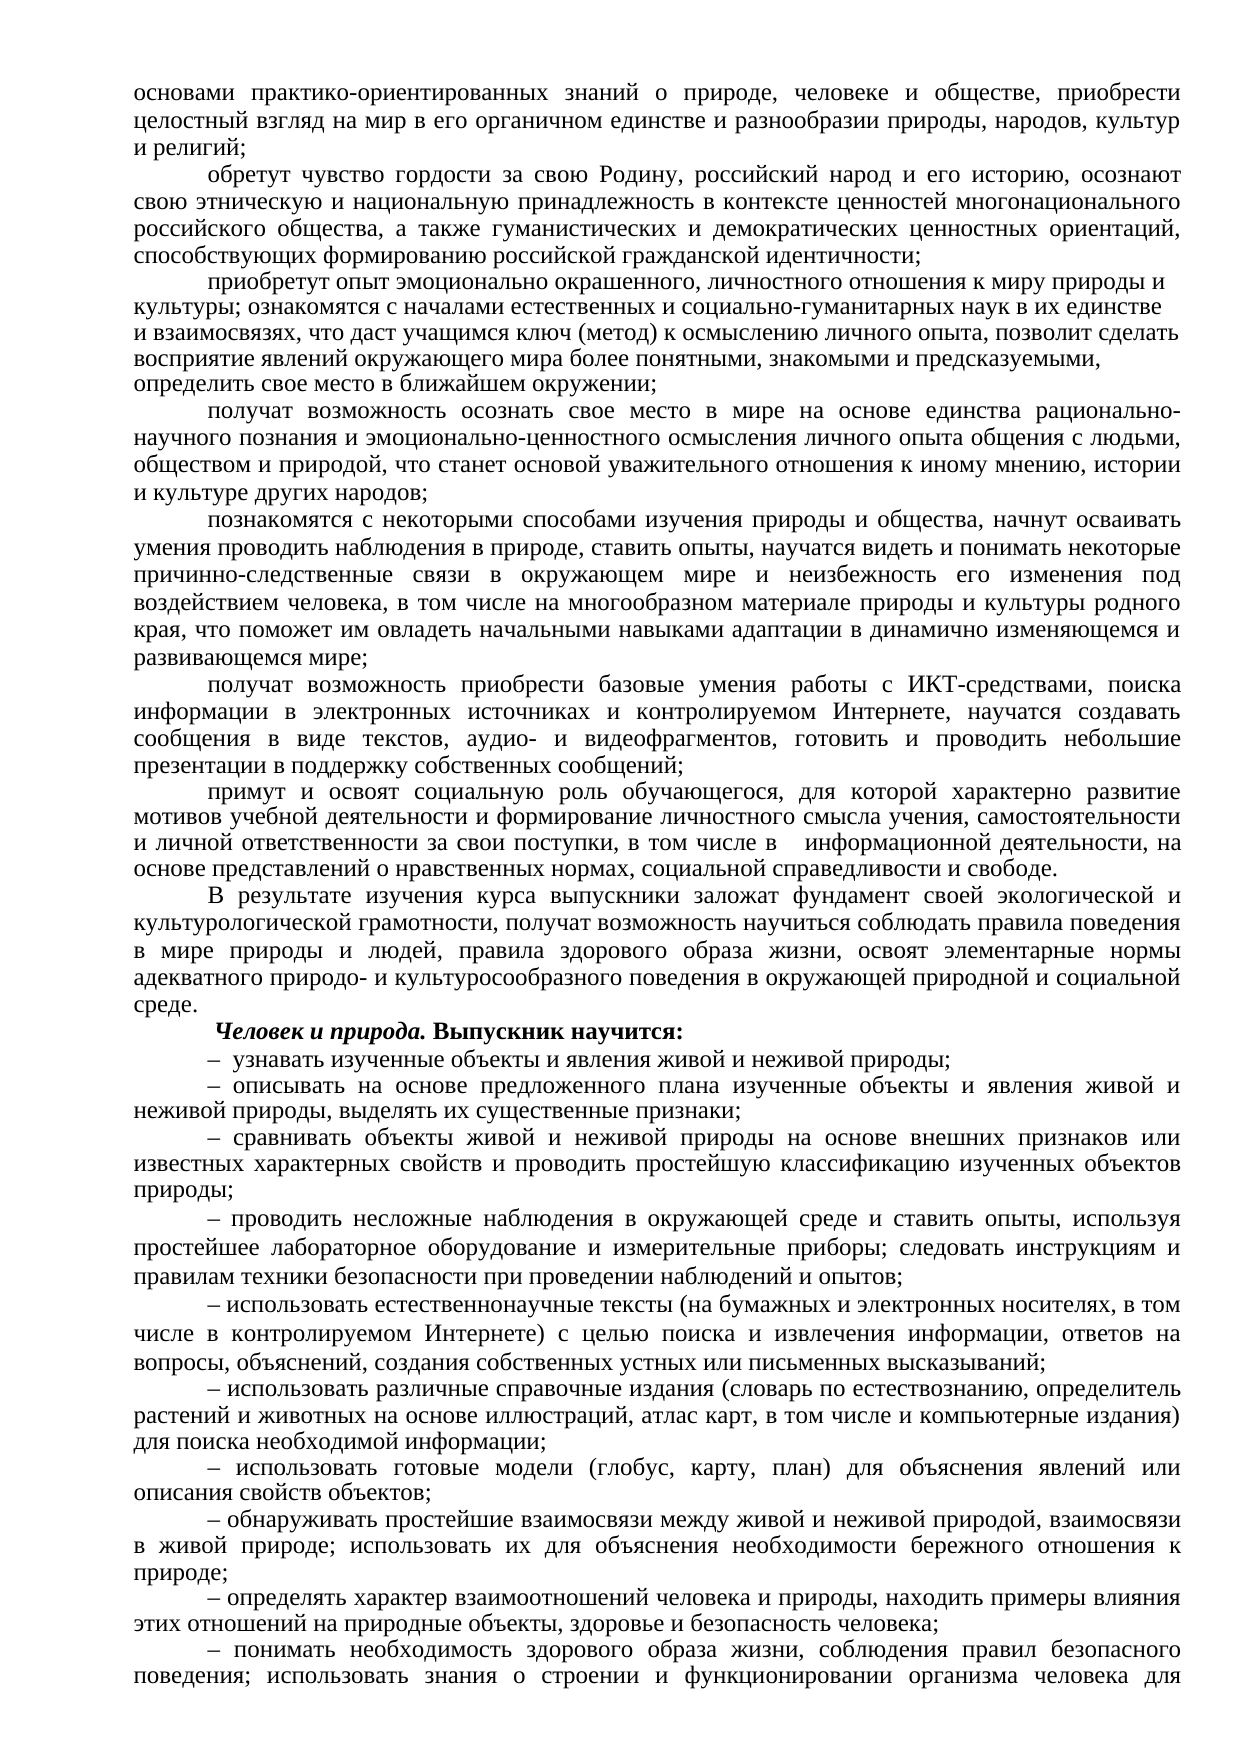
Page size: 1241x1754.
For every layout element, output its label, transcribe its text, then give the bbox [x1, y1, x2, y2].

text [133, 1637, 1182, 1689]
text – определять характер взаимоотношений человека и природы, находить примеры влияния этих отношений на природные объекты, здоровье и безопасность человека; [133, 1585, 1182, 1637]
text – использовать различные справочные издания (словарь по естествознанию, определитель растений и животных на основе иллюстраций, атлас карт, в том числе и компьютерные издания) для поиска необходимой информации; [133, 1376, 1182, 1455]
text – использовать готовые модели (глобус, карту, план) для объяснения явлений или описания свойств объектов; [133, 1455, 1182, 1506]
text познакомятся с некоторыми способами изучения природы и общества, начнут осваивать умения проводить наблюдения в природе, ставить опыты, научатся видеть и понимать некоторые причинно-следственные связи в окружающем мире и неизбежность его изменения под воздействием человека, в том числе на многообразном материале природы и культуры родного края, что поможет им овладеть начальными навыками адаптации в динамично изменяющемся и развивающемся мире; [133, 505, 1182, 671]
text – узнавать изученные объекты и явления живой и неживой природы; [133, 1045, 1182, 1073]
text получат возможность приобрести базовые умения работы с ИКТ-средствами, поиска информации в электронных источниках и контролируемом Интернете, научатся создавать сообщения в виде текстов, аудио- и видеофрагментов, готовить и проводить небольшие презентации в поддержку собственных сообщений; [133, 671, 1182, 779]
text примут и освоят социальную роль обучающегося, для которой характерно развитие мотивов учебной деятельности и формирование личностного смысла учения, самостоятельности и личной ответственности за свои поступки, в том числе в информационной деятельности, на основе представлений о нравственных нормах, социальной справедливости и свободе. [133, 779, 1182, 881]
text Человек и природа. Выпускник научится: [133, 1018, 1181, 1045]
text – использовать естественно­научные тексты (на бумажных и электронных носителях, в том числе в контролируемом Интернете) с целью поиска и извлечения информации, ответов на вопросы, объяснений, создания собственных устных или письменных высказываний; [133, 1289, 1182, 1376]
text приобретут опыт эмоционально окрашенного, личностного отношения к миру природы и культуры; ознакомятся с началами естественных и социально-гуманитарных наук в их единстве и взаимосвязях, что даст учащимся ключ (метод) к осмыслению личного опыта, позволит сделать восприятие явлений окружающего мира более понятными, знакомыми и предсказуемыми, определить свое место в ближайшем окружении; [133, 269, 1182, 397]
text – обнаруживать простейшие взаимосвязи между живой и неживой природой, взаимосвязи в живой природе; использовать их для объяснения необходимости бережного отношения к природе; [133, 1506, 1182, 1585]
text – сравнивать объекты живой и неживой природы на основе внешних признаков или известных характерных свойств и проводить простейшую классификацию изученных объектов природы; [133, 1124, 1182, 1203]
text получат возможность осознать свое место в мире на основе единства рационально-научного познания и эмоционально-ценностного осмысления личного опыта общения с людьми, обществом и природой, что станет основой уважительного отношения к иному мнению, истории и культуре других народов; [133, 397, 1182, 505]
list результате изучения курса выпускники заложат фундамент своей экологической и культурологической грамотности, получат возможность научиться соблюдать правила поведения в мире природы и людей, правила здорового образа жизни, освоят элементарные нормы адекватного природо- и культуросообразного поведения в окружающей природной и социальной среде. [133, 881, 1182, 1018]
text обретут чувство гордости за свою Родину, российский народ и его историю, осознают свою этническую и национальную принадлежность в контексте ценностей многонационального российского общества, а также гуманистических и демократических ценностных ориентаций, способствующих формированию российской гражданской идентичности; [133, 161, 1182, 269]
text – описывать на основе предложенного плана изученные объекты и явления живой и неживой природы, выделять их существенные признаки; [133, 1073, 1182, 1124]
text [133, 79, 1182, 161]
text – проводить несложные наблюдения в окружающей среде и ставить опыты, используя простейшее лабораторное оборудование и измерительные приборы; следовать инструкциям и правилам техники безопасности при проведении наблюдений и опытов; [133, 1203, 1182, 1289]
